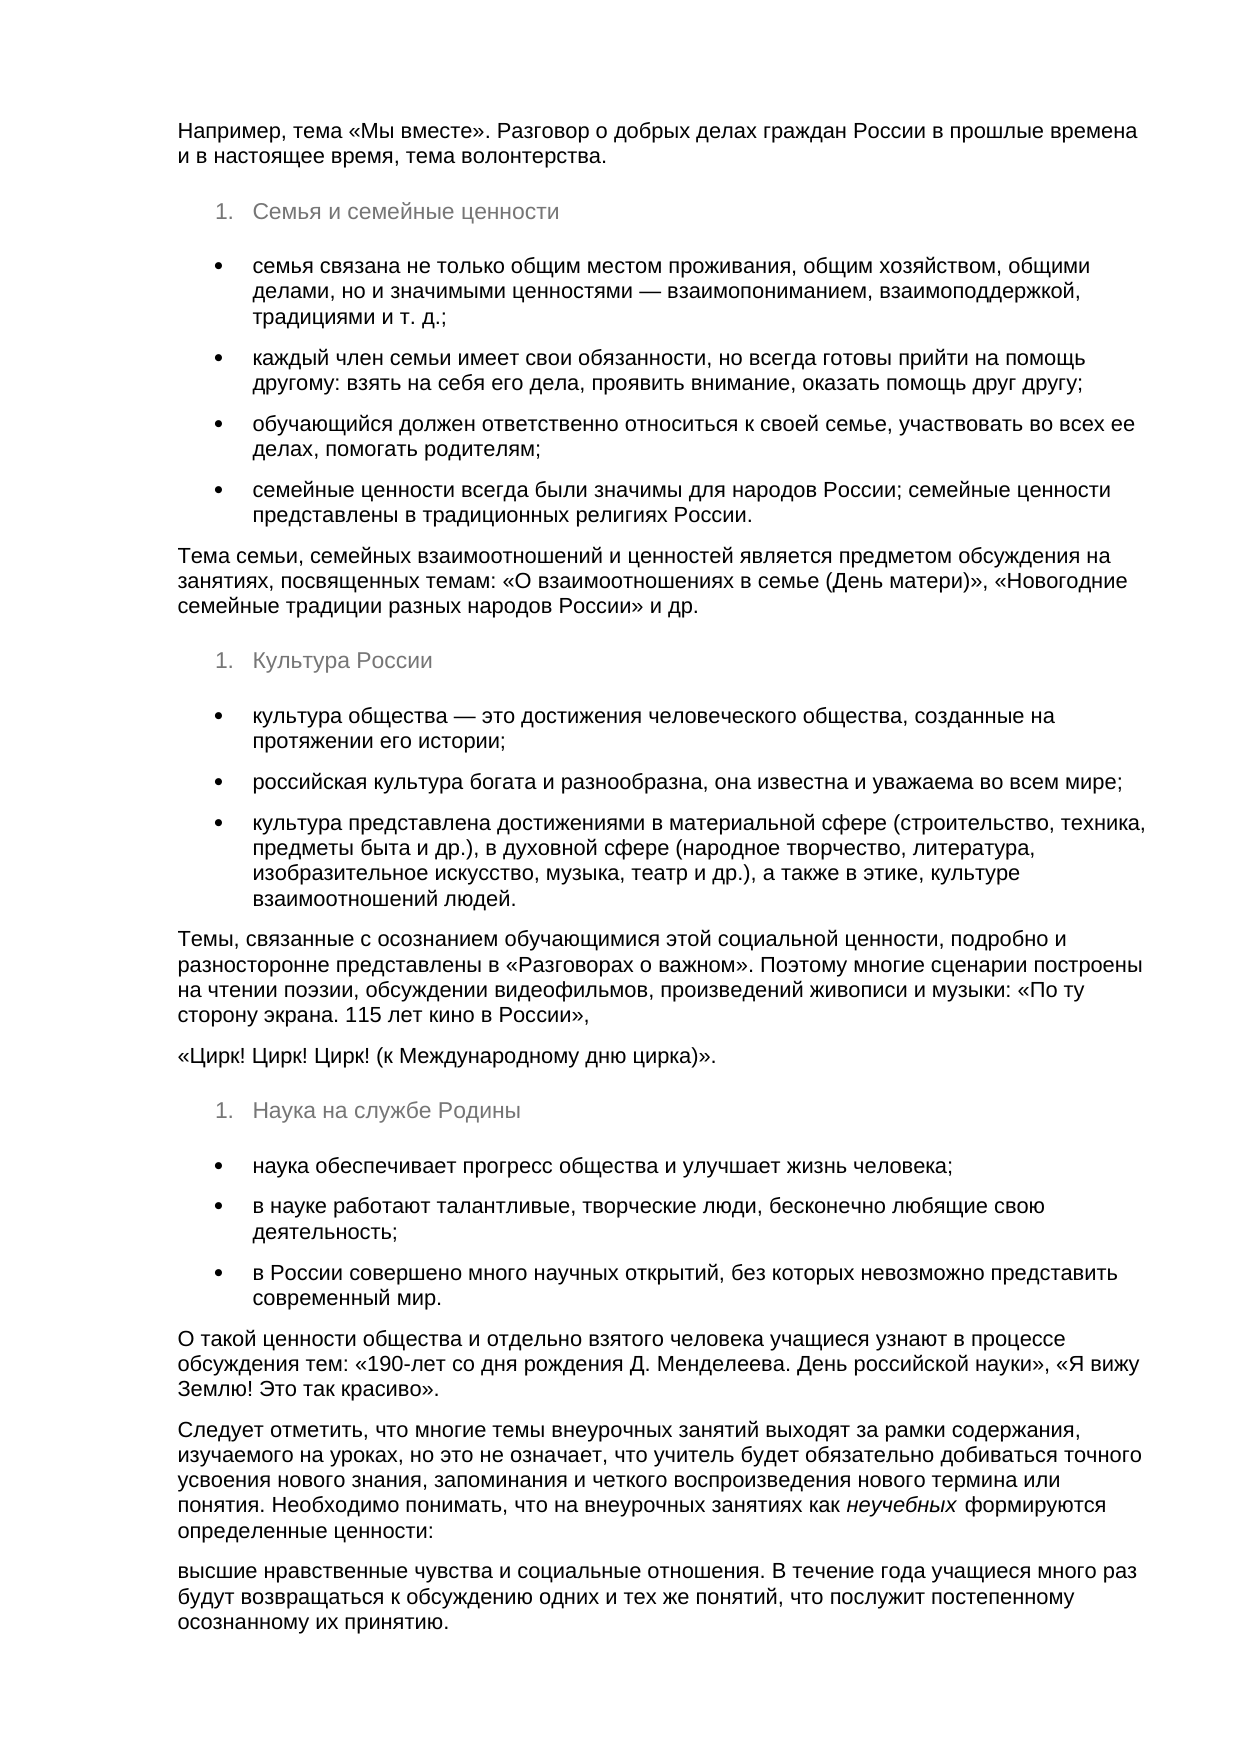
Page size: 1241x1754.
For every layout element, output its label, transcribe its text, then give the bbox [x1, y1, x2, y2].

text Тема семьи, семейных взаимоотношений и ценностей является предметом обсуждения на занятиях, посвященных темам: «О взаимоотношениях в семье (День матери)», «Новогодние семейные традиции разных народов России» и др. [177, 543, 1152, 618]
list наука обеспечивает прогресс общества и улучшает жизнь человека; [215, 1153, 1152, 1178]
list обучающийся должен ответственно относиться к своей семье, участвовать во всех ее делах, помогать родителям; [215, 411, 1152, 461]
list семейные ценности всегда были значимы для народов России; семейные ценности представлены в традиционных религиях России. [215, 477, 1152, 527]
list культура общества — это достижения человеческого общества, созданные на протяжении его истории; [215, 703, 1152, 753]
list Наука на службе Родины [215, 1097, 1152, 1123]
text Например, тема «Мы вместе». Разговор о добрых делах граждан России в прошлые времена и в настоящее время, тема волонтерства. [177, 118, 1152, 168]
text высшие нравственные чувства и социальные отношения. В течение года учащиеся много раз будут возвращаться к обсуждению одних и тех же понятий, что послужит постепенному осознанному их принятию. [177, 1558, 1152, 1634]
list семья связана не только общим местом проживания, общим хозяйством, общими делами, но и значимыми ценностями — взаимопониманием, взаимоподдержкой, традициями и т. д.; [215, 253, 1152, 329]
text «Цирк! Цирк! Цирк! (к Международному дню цирка)». [177, 1043, 1152, 1068]
list культура представлена достижениями в материальной сфере (строительство, техника, предметы быта и др.), в духовной сфере (народное творчество, литература, изобразительное искусство, музыка, театр и др.), а также в этике, культуре взаимоотношений людей. [215, 810, 1152, 911]
text О такой ценности общества и отдельно взятого человека учащиеся узнают в процессе обсуждения тем: «190-лет со дня рождения Д. Менделеева. День российской науки», «Я вижу Землю! Это так красиво». [177, 1326, 1152, 1401]
list Семья и семейные ценности [215, 198, 1152, 224]
list российская культура богата и разнообразна, она известна и уважаема во всем мире; [215, 769, 1152, 794]
list в науке работают талантливые, творческие люди, бесконечно любящие свою деятельность; [215, 1193, 1152, 1244]
list в России совершено много научных открытий, без которых невозможно представить современный мир. [215, 1259, 1152, 1310]
list Культура России [215, 647, 1152, 674]
text Следует отметить, что многие темы внеурочных занятий выходят за рамки содержания, изучаемого на уроках, но это не означает, что учитель будет обязательно добиваться точного усвоения нового знания, запоминания и четкого воспроизведения нового термина или понятия. Необходимо понимать, что на внеурочных занятиях как неучебных формируются определенные ценности: [177, 1417, 1152, 1543]
list каждый член семьи имеет свои обязанности, но всегда готовы прийти на помощь другому: взять на себя его дела, проявить внимание, оказать помощь друг другу; [215, 344, 1152, 395]
text Темы, связанные с осознанием обучающимися этой социальной ценности, подробно и разносторонне представлены в «Разговорах о важном». Поэтому многие сценарии построены на чтении поэзии, обсуждении видеофильмов, произведений живописи и музыки: «По ту сторону экрана. 115 лет кино в России», [177, 926, 1152, 1027]
